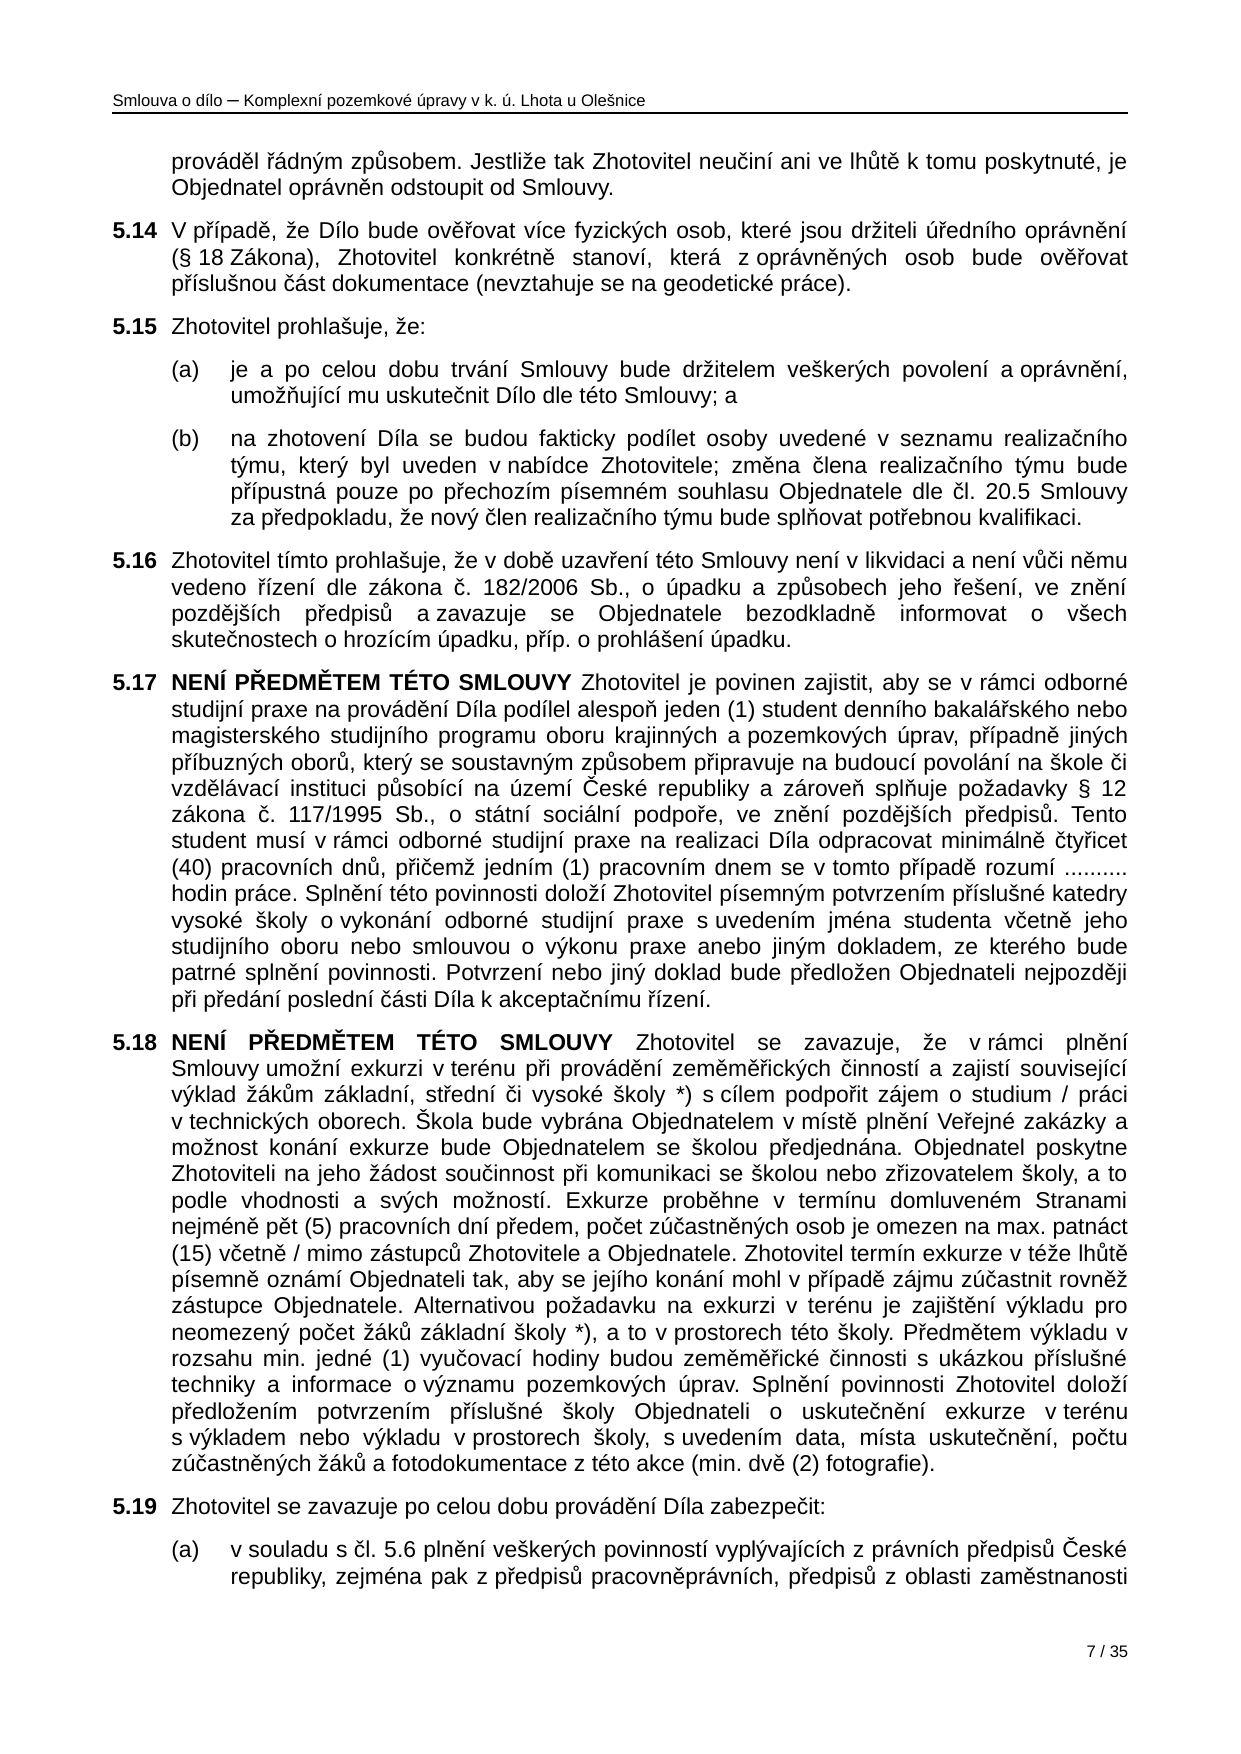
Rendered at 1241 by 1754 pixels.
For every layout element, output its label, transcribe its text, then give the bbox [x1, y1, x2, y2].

list na zhotovení Díla se budou fakticky podílet osoby uvedené v seznamu realizačního týmu, který byl uveden v nabídce Zhotovitele; změna člena realizačního týmu bude přípustná pouze po přechozím písemném souhlasu Objednatele dle čl. 20.5 Smlouvy za předpokladu, že nový člen realizačního týmu bude splňovat potřebnou kvalifikaci. [171, 425, 1128, 531]
list je a po celou dobu trvání Smlouvy bude držitelem veškerých povolení a oprávnění, umožňující mu uskutečnit Dílo dle této Smlouvy; a [171, 356, 1128, 408]
text NENÍ PŘEDMĚTEM TÉTO SMLOUVY Zhotovitel je povinen zajistit, aby se v rámci odborné studijní praxe na provádění Díla podílel alespoň jeden (1) student denního bakalářského nebo magisterského studijního programu oboru krajinných a pozemkových úprav, případně jiných příbuzných oborů, který se soustavným způsobem připravuje na budoucí povolání na škole či vzdělávací instituci působící na území České republiky a zároveň splňuje požadavky § 12 zákona č. 117/1995 Sb., o státní sociální podpoře, ve znění pozdějších předpisů. Tento student musí v rámci odborné studijní praxe na realizaci Díla odpracovat minimálně čtyřicet (40) pracovních dnů, přičemž jedním (1) pracovním dnem se v tomto případě rozumí .......... hodin práce. Splnění této povinnosti doloží Zhotovitel písemným potvrzením příslušné katedry vysoké školy o vykonání odborné studijní praxe s uvedením jména studenta včetně jeho studijního oboru nebo smlouvou o výkonu praxe anebo jiným dokladem, ze kterého bude patrné splnění povinnosti. Potvrzení nebo jiný doklad bude předložen Objednateli nejpozději při předání poslední části Díla k akceptačnímu řízení. [112, 669, 1128, 1012]
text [112, 148, 1128, 200]
text V případě, že Dílo bude ověřovat více fyzických osob, které jsou držiteli úředního oprávnění (§ 18 Zákona), Zhotovitel konkrétně stanoví, která z oprávněných osob bude ověřovat příslušnou část dokumentace (nevztahuje se na geodetické práce). [112, 217, 1128, 296]
text Zhotovitel se zavazuje po celou dobu provádění Díla zabezpečit: [112, 1493, 1128, 1520]
text Zhotovitel prohlašuje, že: [112, 313, 1128, 339]
text Zhotovitel tímto prohlašuje, že v době uzavření této Smlouvy není v likvidaci a není vůči němu vedeno řízení dle zákona č. 182/2006 Sb., o úpadku a způsobech jeho řešení, ve znění pozdějších předpisů a zavazuje se Objednatele bezodkladně informovat o všech skutečnostech o hrozícím úpadku, příp. o prohlášení úpadku. [112, 547, 1128, 653]
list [171, 1536, 1128, 1589]
text NENÍ PŘEDMĚTEM TÉTO SMLOUVY Zhotovitel se zavazuje, že v rámci plnění Smlouvy umožní exkurzi v terénu při provádění zeměměřických činností a zajistí související výklad žákům základní, střední či vysoké školy *) s cílem podpořit zájem o studium / práci v technických oborech. Škola bude vybrána Objednatelem v místě plnění Veřejné zakázky a možnost konání exkurze bude Objednatelem se školou předjednána. Objednatel poskytne Zhotoviteli na jeho žádost součinnost při komunikaci se školou nebo zřizovatelem školy, a to podle vhodnosti a svých možností. Exkurze proběhne v termínu domluveném Stranami nejméně pět (5) pracovních dní předem, počet zúčastněných osob je omezen na max. patnáct (15) včetně / mimo zástupců Zhotovitele a Objednatele. Zhotovitel termín exkurze v téže lhůtě písemně oznámí Objednateli tak, aby se jejího konání mohl v případě zájmu zúčastnit rovněž zástupce Objednatele. Alternativou požadavku na exkurzi v terénu je zajištění výkladu pro neomezený počet žáků základní školy *), a to v prostorech této školy. Předmětem výkladu v rozsahu min. jedné (1) vyučovací hodiny budou zeměměřické činnosti s ukázkou příslušné techniky a informace o významu pozemkových úprav. Splnění povinnosti Zhotovitel doloží předložením potvrzením příslušné školy Objednateli o uskutečnění exkurze v terénu s výkladem nebo výkladu v prostorech školy, s uvedením data, místa uskutečnění, počtu zúčastněných žáků a fotodokumentace z této akce (min. dvě (2) fotografie). [112, 1029, 1128, 1477]
